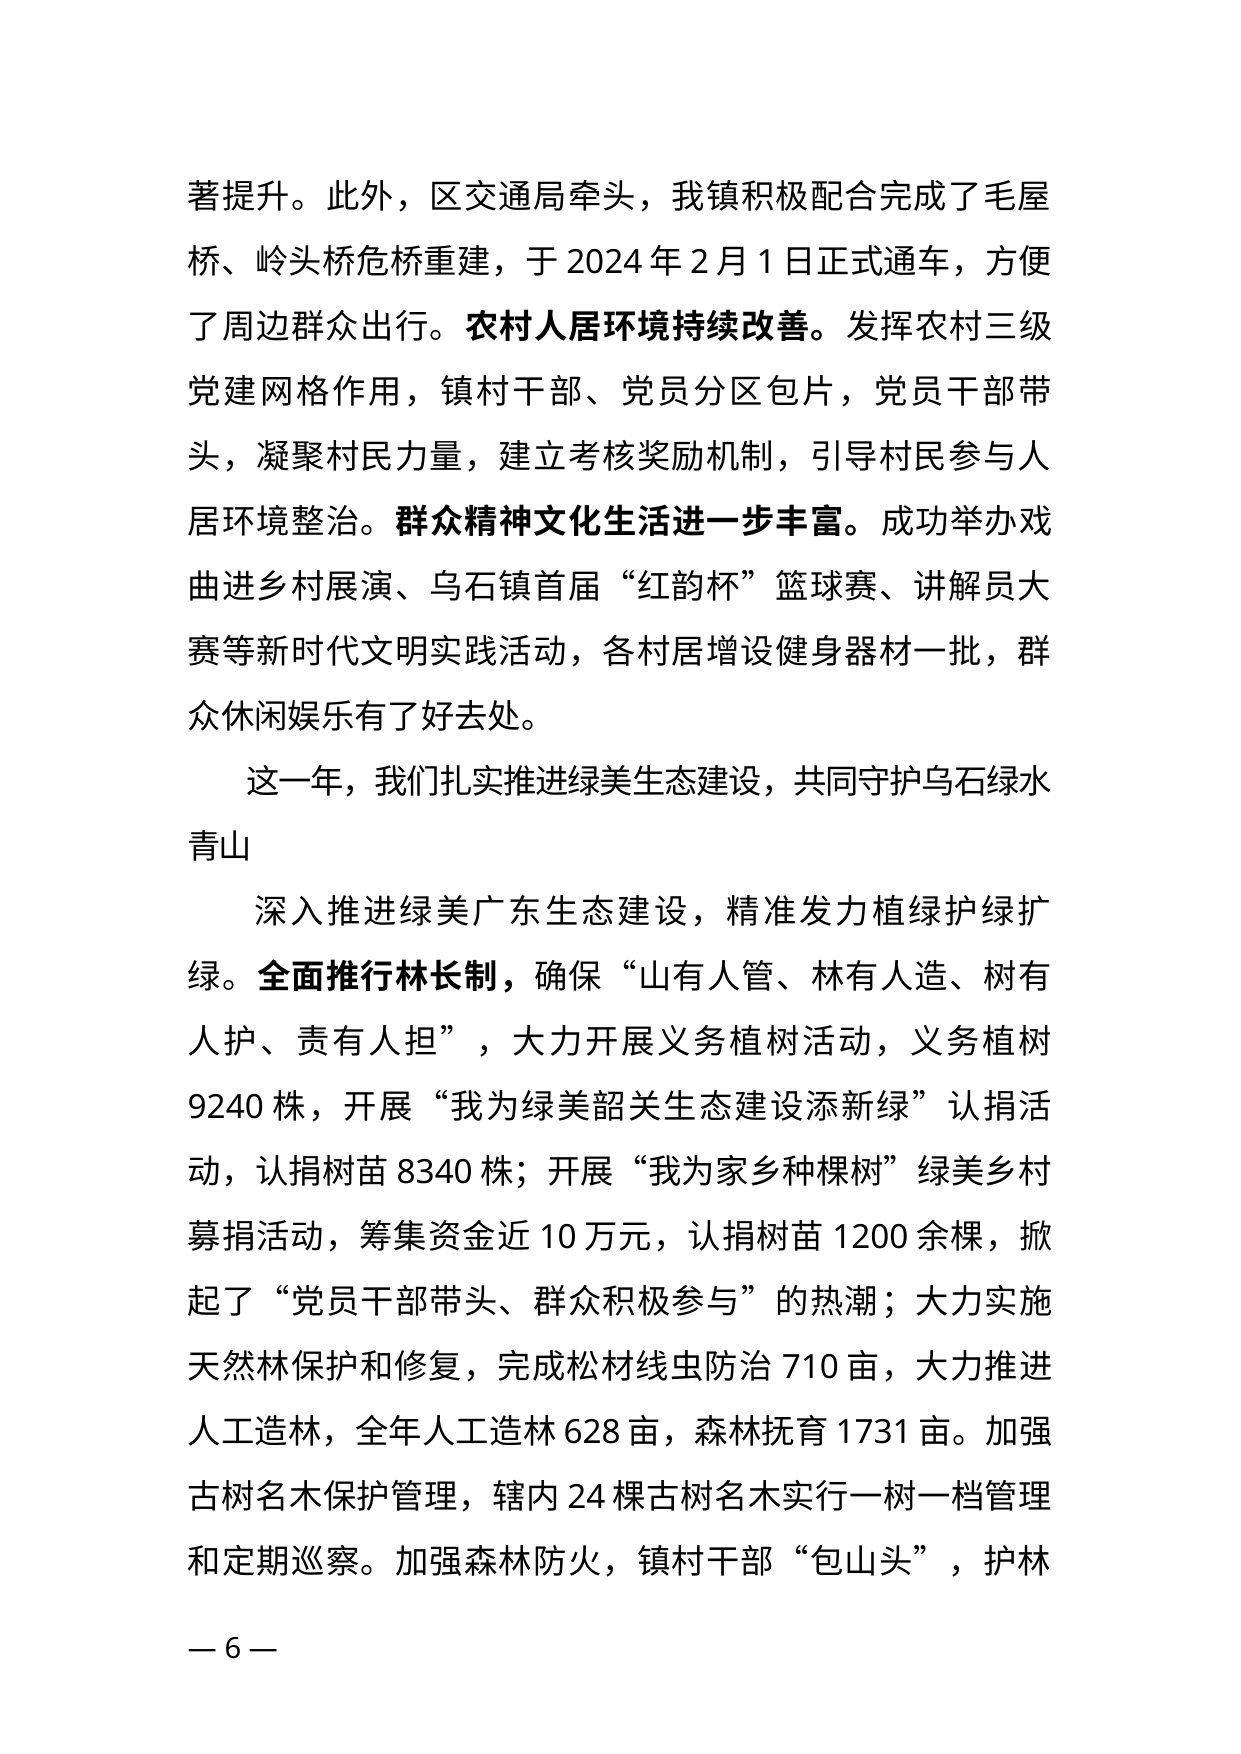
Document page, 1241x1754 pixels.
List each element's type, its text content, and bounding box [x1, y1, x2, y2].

text 这一年，我们扎实推进绿美生态建设，共同守护乌石绿水青山 [187, 747, 1053, 877]
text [187, 877, 1053, 1592]
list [187, 162, 1053, 747]
